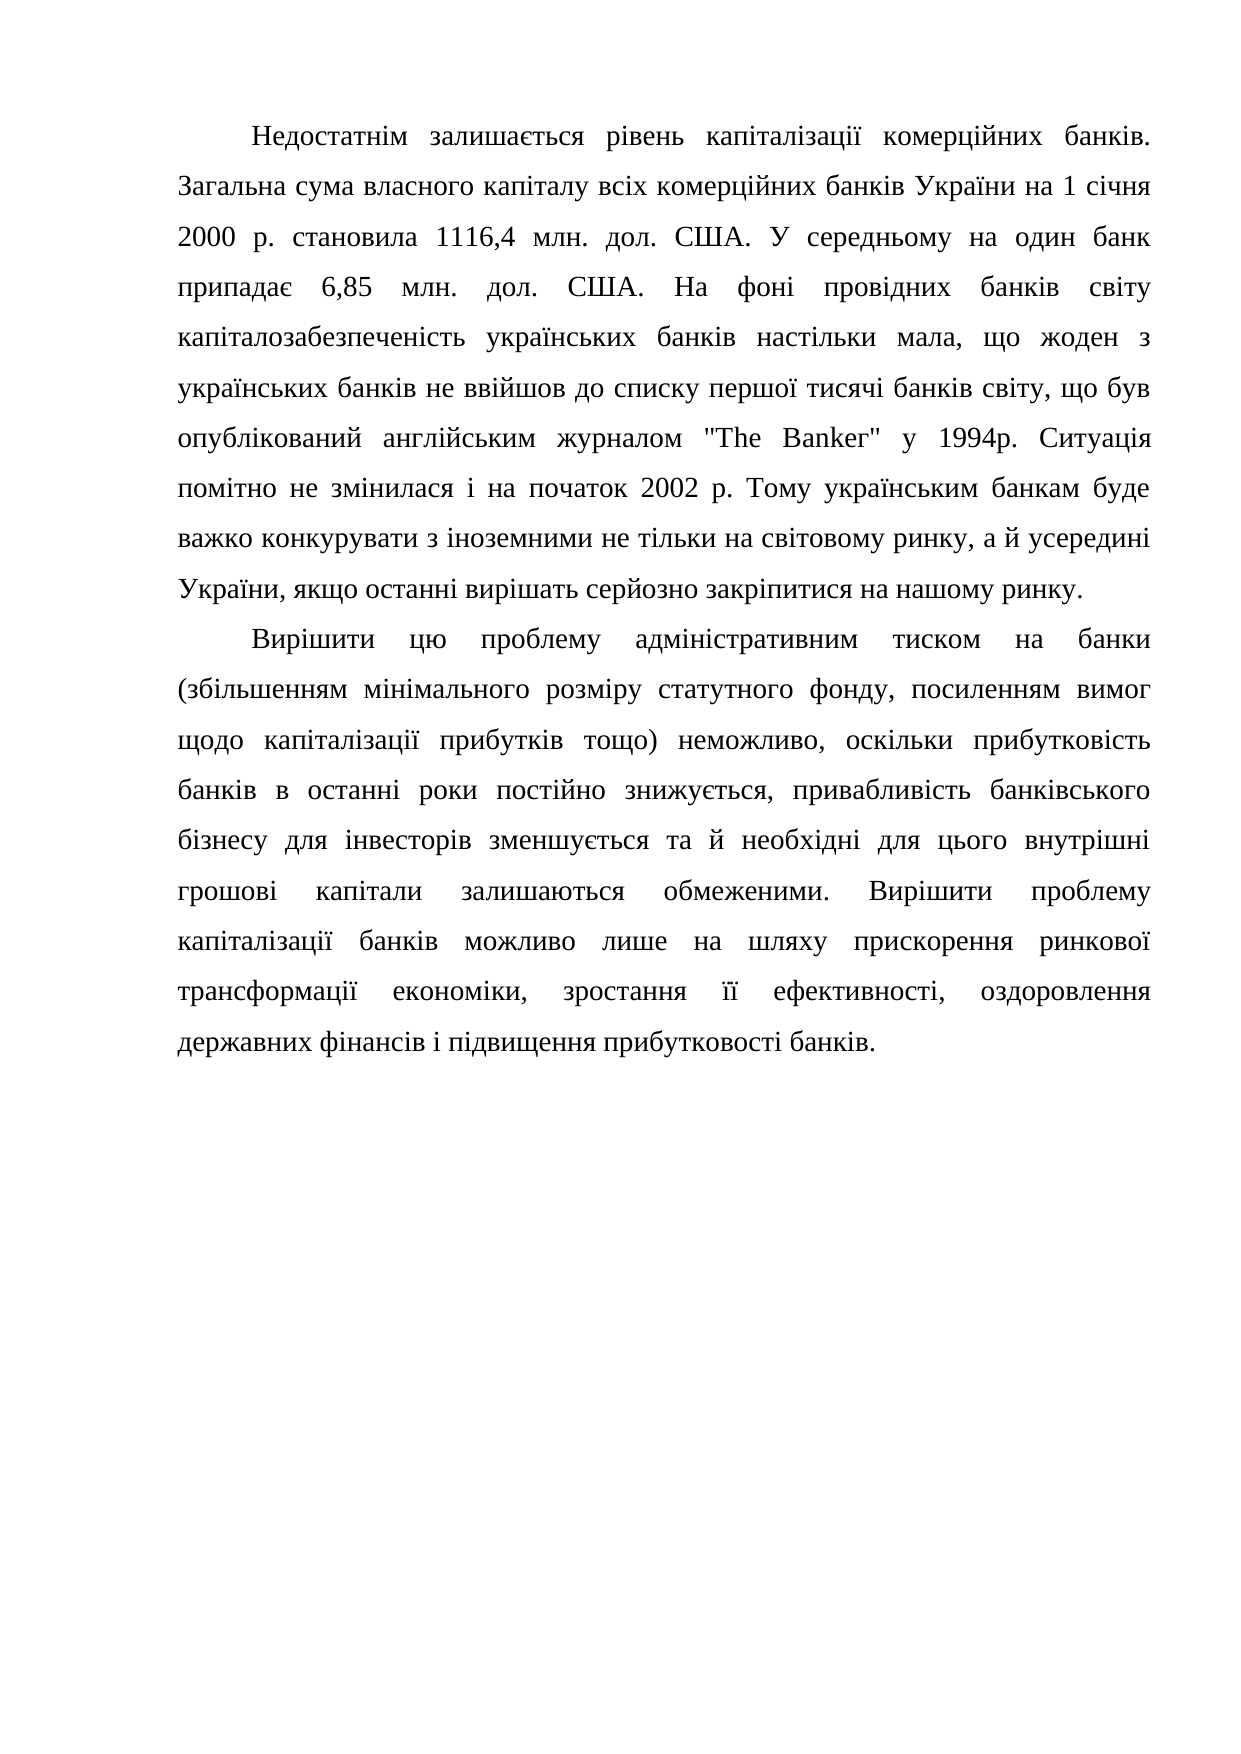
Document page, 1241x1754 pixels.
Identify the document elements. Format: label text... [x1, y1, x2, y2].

text Недостатнім залишається рівень капіталізації комерційних банків. Загальна сума власного капіталу всіх комерційних банків України на 1 січня 2000 р. становила 1116,4 млн. дол. США. У середньому на один банк припадає 6,85 млн. дол. США. На фоні провідних банків світу капіталозабезпеченість українських банків настільки мала, що жоден з українських банків не ввійшов до списку першої тисячі банків світу, що був опублікований англійським журналом "Тhе Ваnkег" у 1994р. Ситуація помітно не змінилася і на початок 2002 р. Тому українським банкам буде важко конкурувати з іноземними не тільки на світовому ринку, а й усередині України, якщо останні вирішать серйозно закріпитися на нашому ринку. [177, 118, 1152, 604]
text Вирішити цю проблему адміністративним тиском на банки (збільшенням мінімального розміру статутного фонду, посиленням вимог щодо капіталізації прибутків тощо) неможливо, оскільки прибутковість банків в останні роки постійно знижується, привабливість банківського бізнесу для інвесторів зменшується та й необхідні для цього внутрішні грошові капітали залишаються обмеженими. Вирішити проблему капіталізації банків можливо лише на шляху прискорення ринкової трансформації економіки, зростання її ефективності, оздоровлення державних фінансів і підвищення прибутковості банків. [177, 621, 1152, 1057]
